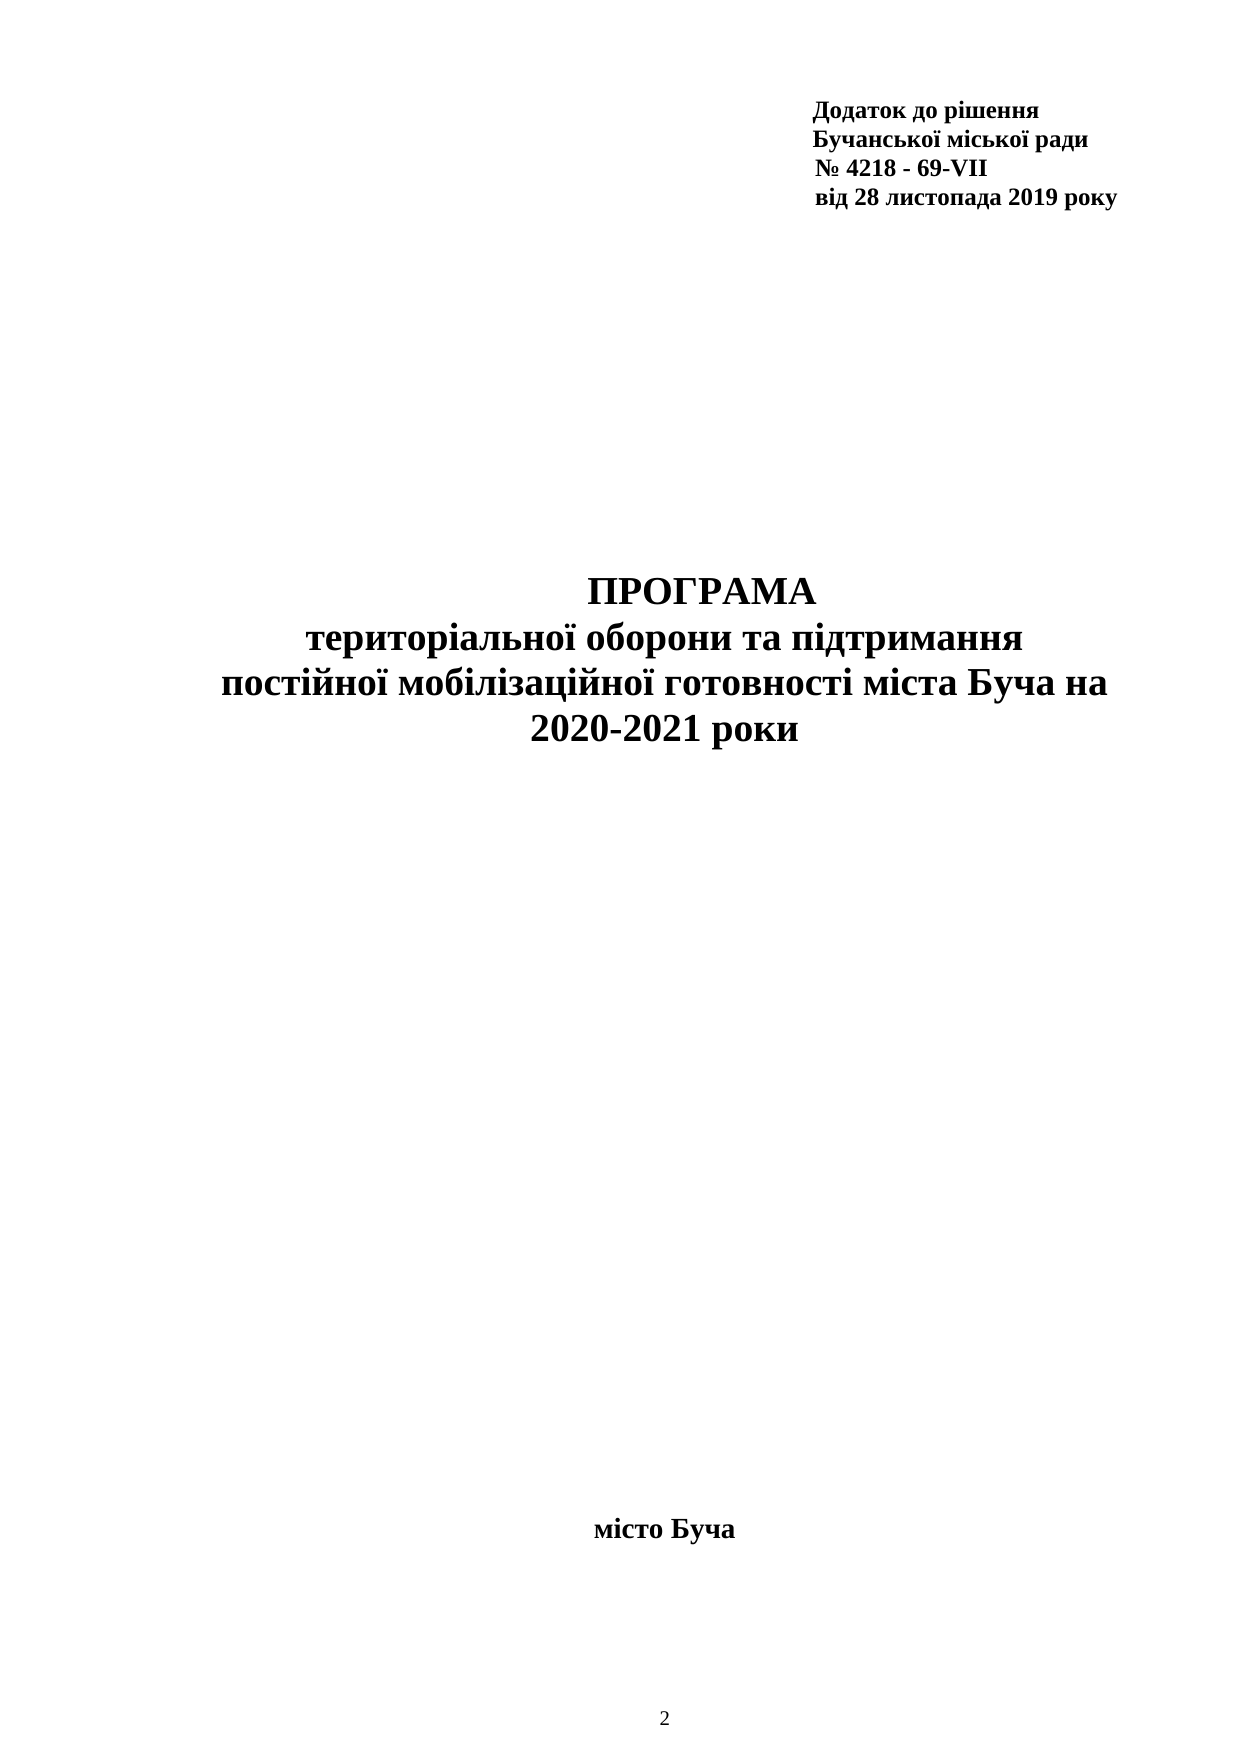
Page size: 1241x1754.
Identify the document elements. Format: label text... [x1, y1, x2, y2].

text від 28 листопада 2019 року [177, 182, 1152, 210]
text Додаток до рішення [812, 95, 1152, 124]
subtitle ПРОГРАМА [252, 567, 1152, 613]
text постійної мобілізаційної готовності міста Буча на 2020-2021 роки [177, 658, 1152, 749]
text № 4218 - 69-VII [177, 153, 1152, 182]
text територіальної оборони та підтримання [177, 613, 1152, 658]
text Бучанської міської ради [812, 124, 1152, 153]
text місто Буча [177, 1511, 1152, 1545]
